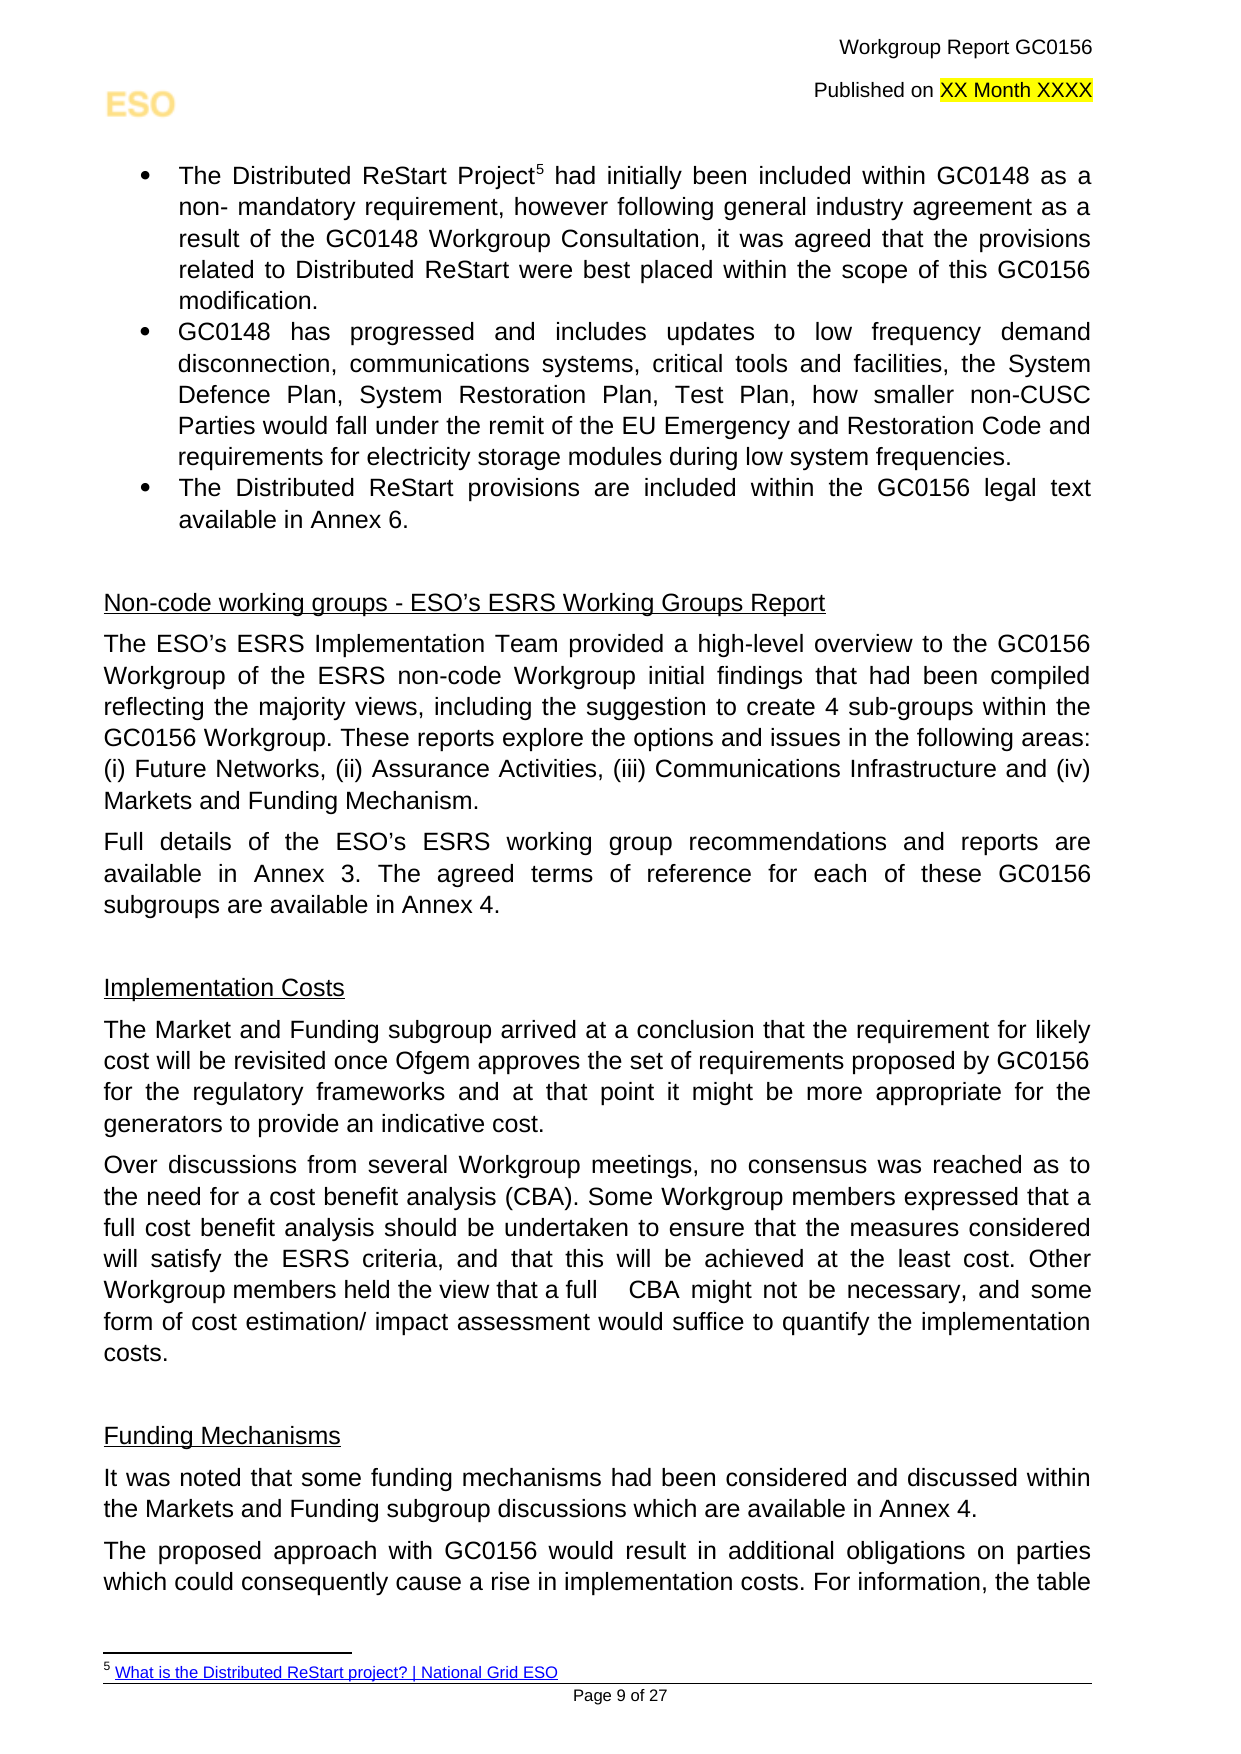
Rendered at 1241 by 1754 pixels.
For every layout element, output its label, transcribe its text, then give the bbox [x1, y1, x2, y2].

text The Market and Funding subgroup arrived at a conclusion that the requirement for likely cost will be revisited once Ofgem approves the set of requirements proposed by GC0156 for the regulatory frameworks and at that point it might be more appropriate for the generators to provide an indicative cost. [103, 1012, 1092, 1137]
list The Distributed ReStart provisions are included within the GC0156 legal text available in Annex 6. [141, 471, 1092, 533]
text It was noted that some funding mechanisms had been considered and discussed within the Markets and Funding subgroup discussions which are available in Annex 4. [103, 1460, 1092, 1523]
text Implementation Costs [103, 971, 1092, 1002]
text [103, 1533, 1092, 1596]
text Full details of the ESO’s ESRS working group recommendations and reports are available in Annex 3. The agreed terms of reference for each of these GC0156 subgroups are available in Annex 4. [103, 825, 1092, 918]
text The ESO’s ESRS Implementation Team provided a high-level overview to the GC0156 Workgroup of the ESRS non-code Workgroup initial findings that had been compiled reflecting the majority views, including the suggestion to create 4 sub-groups within the GC0156 Workgroup. These reports explore the options and issues in the following areas: (i) Future Networks, (ii) Assurance Activities, (iii) Communications Infrastructure and (iv) Markets and Funding Mechanism. [103, 627, 1092, 814]
list The Distributed ReStart Project had initially been included within GC0148 as a non- mandatory requirement, however following general industry agreement as a result of the GC0148 Workgroup Consultation, it was agreed that the provisions related to Distributed ReStart were best placed within the scope of this GC0156 modification. [141, 158, 1092, 315]
text Over discussions from several Workgroup meetings, no consensus was reached as to the need for a cost benefit analysis (CBA). Some Workgroup members expressed that a full cost benefit analysis should be undertaken to ensure that the measures considered will satisfy the ESRS criteria, and that this will be achieved at the least cost. Other Workgroup members held the view that a full CBA might not be necessary, and some form of cost estimation/ impact assessment would suffice to quantify the implementation costs. [103, 1148, 1092, 1366]
text Funding Mechanisms [103, 1418, 1092, 1450]
list GC0148 has progressed and includes updates to low frequency demand disconnection, communications systems, critical tools and facilities, the System Defence Plan, System Restoration Plan, Test Plan, how smaller non-CUSC Parties would fall under the remit of the EU Emergency and Restoration Code and requirements for electricity storage modules during low system frequencies. [141, 315, 1092, 471]
picture [103, 79, 181, 125]
text Non-code working groups - ESO’s ESRS Working Groups Report [103, 585, 1092, 616]
